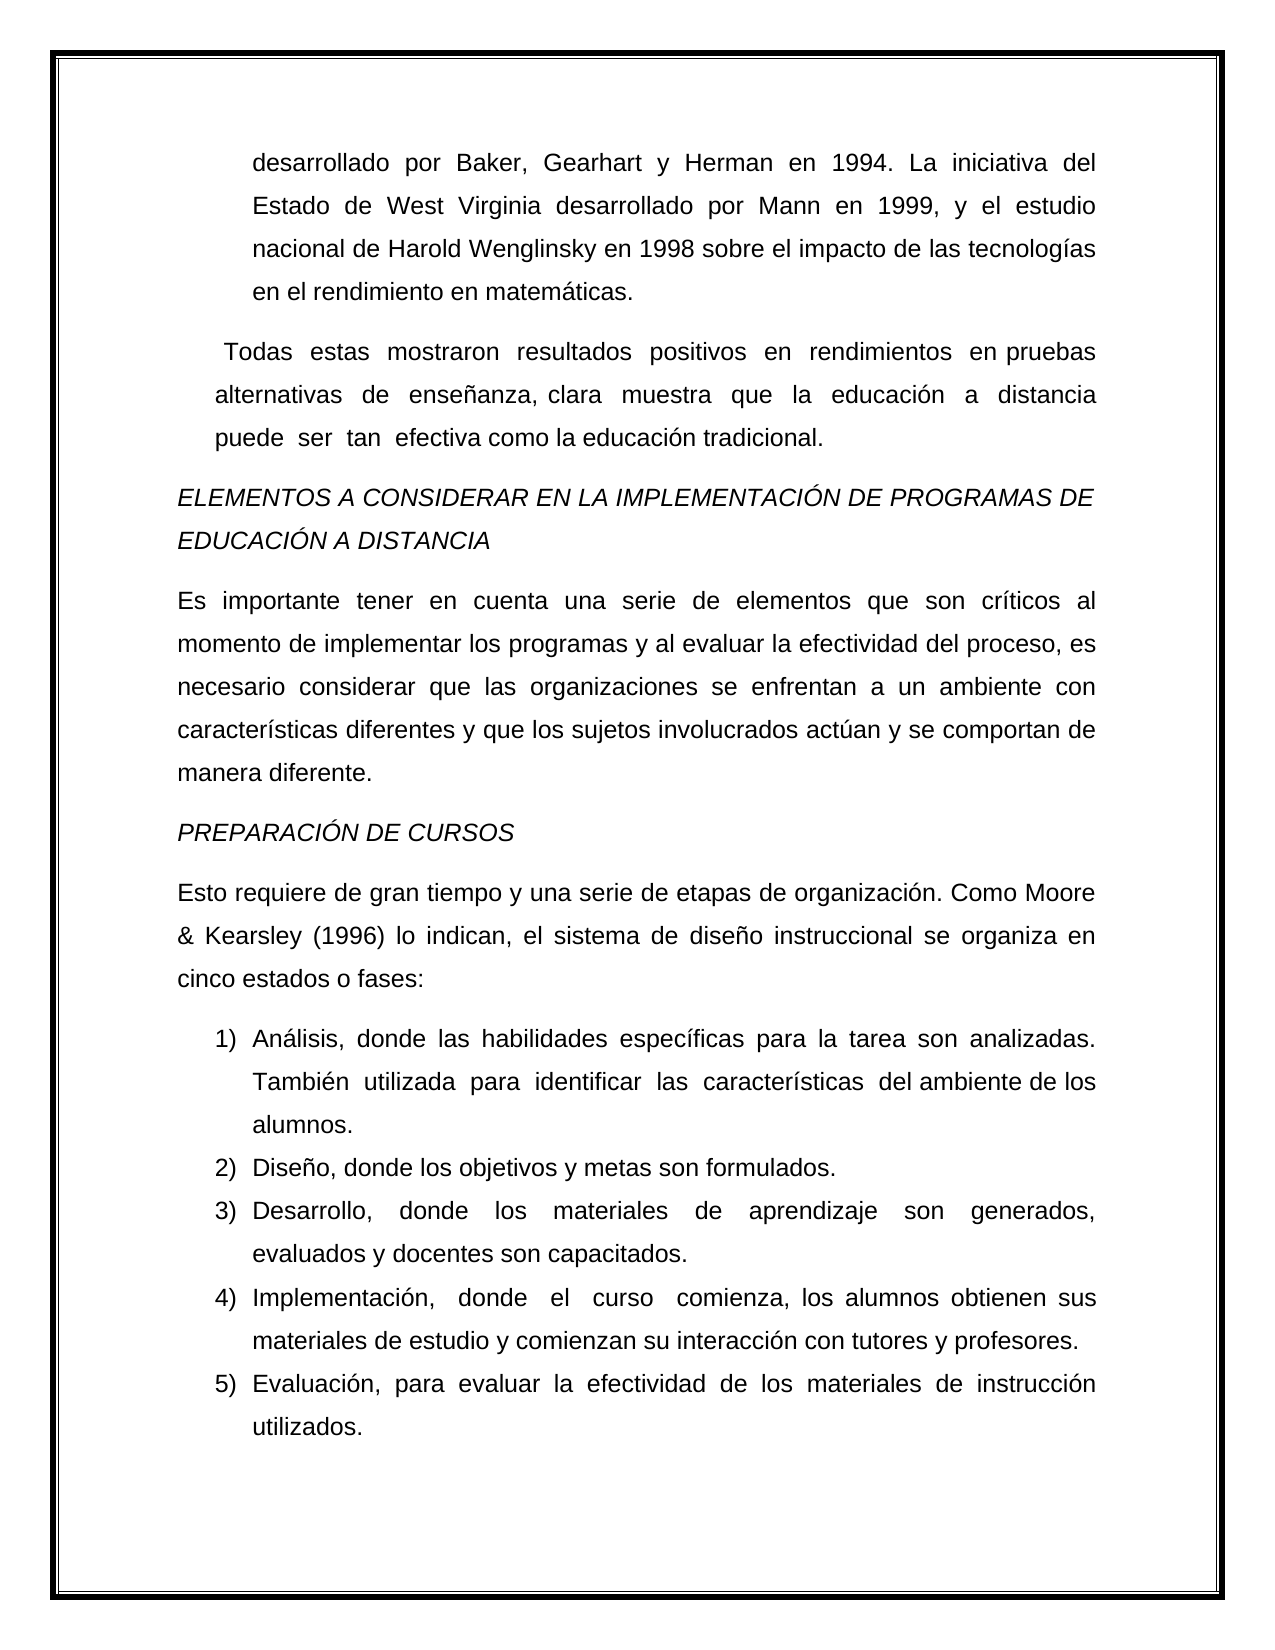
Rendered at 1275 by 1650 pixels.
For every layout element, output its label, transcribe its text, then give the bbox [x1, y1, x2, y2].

list Diseño, donde los objetivos y metas son formulados. [214, 1153, 1098, 1182]
text ELEMENTOS A CONSIDERAR EN LA IMPLEMENTACIÓN DE PROGRAMAS DE EDUCACIÓN A DISTANCIA [177, 483, 1098, 554]
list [214, 147, 1098, 306]
list Implementación, donde el curso comienza, los alumnos obtienen sus materiales de estudio y comienzan su interacción con tutores y profesores. [214, 1282, 1098, 1354]
list Desarrollo, donde los materiales de aprendizaje son generados, evaluados y docentes son capacitados. [214, 1196, 1098, 1268]
text Todas estas mostraron resultados positivos en rendimientos en pruebas alternativas de enseñanza, clara muestra que la educación a distancia puede ser tan efectiva como la educación tradicional. [214, 337, 1098, 452]
list Análisis, donde las habilidades específicas para la tarea son analizadas. También utilizada para identificar las características del ambiente de los alumnos. [214, 1024, 1098, 1139]
text Esto requiere de gran tiempo y una serie de etapas de organización. Como Moore & Kearsley (1996) lo indican, el sistema de diseño instruccional se organiza en cinco estados o fases: [177, 878, 1098, 993]
text Es importante tener en cuenta una serie de elementos que son críticos al momento de implementar los programas y al evaluar la efectividad del proceso, es necesario considerar que las organizaciones se enfrentan a un ambiente con características diferentes y que los sujetos involucrados actúan y se comportan de manera diferente. [177, 586, 1098, 787]
text PREPARACIÓN DE CURSOS [177, 818, 1098, 847]
list Evaluación, para evaluar la efectividad de los materiales de instrucción utilizados. [214, 1369, 1098, 1441]
